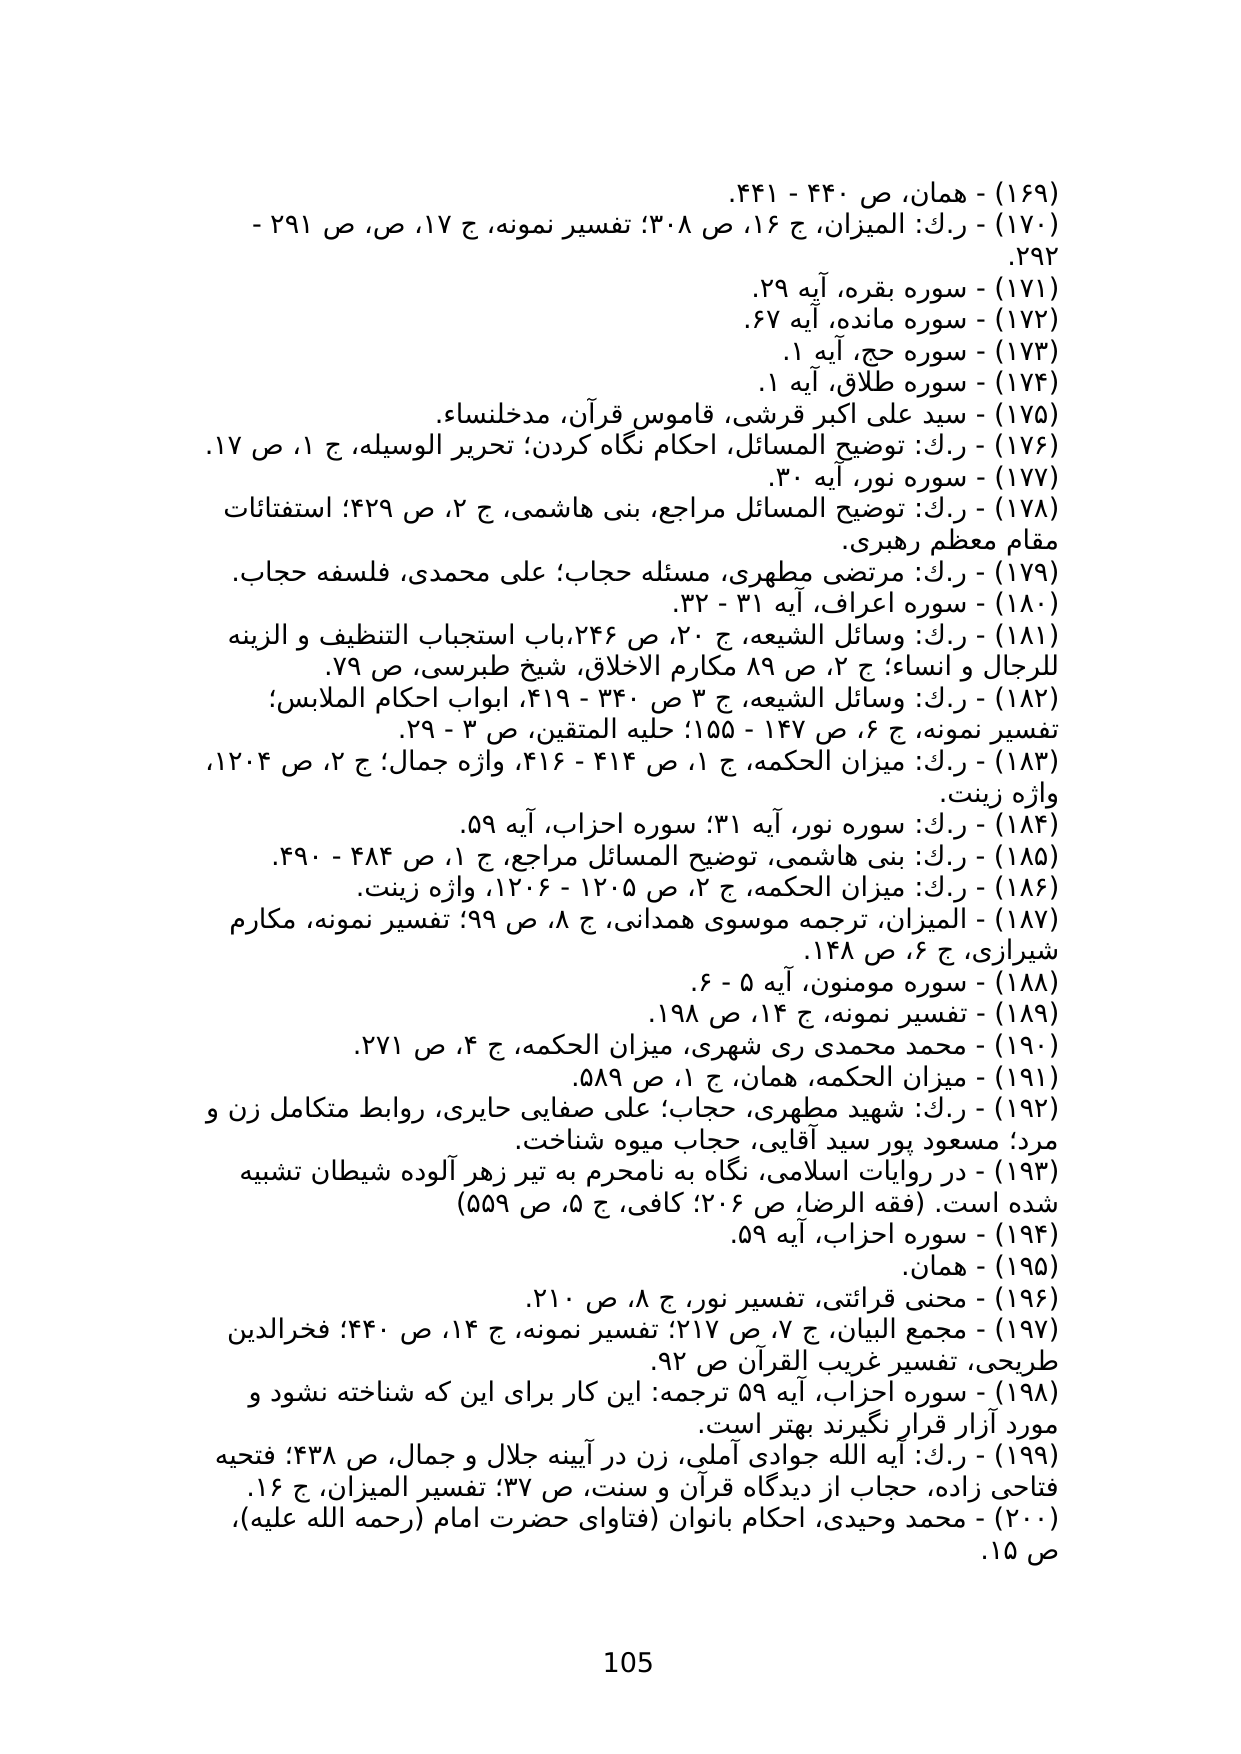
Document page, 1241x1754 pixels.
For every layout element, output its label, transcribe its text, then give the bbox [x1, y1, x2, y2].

text (۱۹۶) - محنى قرائتى، تفسير نور، ج ۸، ص ۲۱۰. [197, 1282, 1059, 1313]
text (۱۷۵) - سيد على اكبر قرشى، قاموس قرآن، مدخلنساء. [197, 398, 1059, 430]
text (۱۸۴) - ر.ك: سوره نور، آيه ۳۱؛ سوره احزاب، آيه ۵۹. [197, 808, 1059, 840]
text (۱۹۳) - در روايات اسلامى، نگاه به نامحرم به تير زهر آلوده شيطان تشبيه شده است. (فقه الرضا، ص ۲۰۶؛ كافى، ج ۵، ص ۵۵۹) [197, 1156, 1059, 1219]
text (۱۷۶) - ر.ك: توضيح المسائل، احكام نگاه كردن؛ تحرير الوسيله، ج ۱، ص ۱۷. [197, 430, 1059, 461]
text (۱۸۱) - ر.ك: وسائل الشيعه، ج ۲۰، ص ۲۴۶،باب استجباب التنظيف و الزينه للرجال و انساء؛ ج ۲، ص ۸۹ مكارم الاخلاق، شيخ طبرسى، ص ۷۹. [197, 619, 1059, 682]
text (۱۷۲) - سوره مانده، آيه ۶۷. [197, 303, 1059, 335]
text (۱۹۰) - محمد محمدى رى شهرى، ميزان الحكمه، ج ۴، ص ۲۷۱. [197, 1029, 1059, 1061]
text (۱۷۷) - سوره نور، آيه ۳۰. [197, 461, 1059, 493]
text (۱۸۷) - الميزان، ترجمه موسوى همدانى، ج ۸، ص ۹۹؛ تفسير نمونه، مكارم شيرازى، ج ۶، ص ۱۴۸. [197, 903, 1059, 966]
text (۱۷۰) - ر.ك: الميزان، ج ۱۶، ص ۳۰۸؛ تفسير نمونه، ج ۱۷، ص، ص ۲۹۱ - ۲۹۲. [197, 209, 1059, 272]
text (۱۸۲) - ر.ك: وسائل الشيعه، ج ۳ ص ۳۴۰ - ۴۱۹، ابواب احكام الملابس؛ تفسير نمونه، ج ۶، ص ۱۴۷ - ۱۵۵؛ حليه المتقين، ص ۳ - ۲۹. [197, 682, 1059, 745]
text (۱۹۹) - ر.ك: آيه الله جوادى آملى، زن در آيينه جلال و جمال، ص ۴۳۸؛ فتحيه فتاحى زاده، حجاب از ديدگاه قرآن و سنت، ص ۳۷؛ تفسير الميزان، ج ۱۶. [197, 1440, 1059, 1503]
text (۱۸۶) - ر.ك: ميزان الحكمه، ج ۲، ص ۱۲۰۵ - ۱۲۰۶، واژه زينت. [197, 872, 1059, 903]
text (۱۸۹) - تفسير نمونه، ج ۱۴، ص ۱۹۸. [197, 998, 1059, 1029]
text (۱۸۳) - ر.ك: ميزان الحكمه، ج ۱، ص ۴۱۴ - ۴۱۶، واژه جمال؛ ج ۲، ص ۱۲۰۴، واژه زينت. [197, 745, 1059, 808]
text (۱۷۳) - سوره حج، آيه ۱. [197, 335, 1059, 367]
text (۱۸۰) - سوره اعراف، آيه ۳۱ - ۳۲. [197, 587, 1059, 619]
text (۲۰۰) - محمد وحيدى، احكام بانوان (فتاواى حضرت امام (رحمه الله عليه)، ص ۱۵. [197, 1503, 1059, 1566]
text (۱۷۹) - ر.ك: مرتضى مطهرى، مسئله حجاب؛ على محمدى، فلسفه حجاب. [197, 556, 1059, 587]
text (۱۹۸) - سوره احزاب، آيه ۵۹ ترجمه: اين كار براى اين كه شناخته نشود و مورد آزار قرار نگيرند بهتر است. [197, 1377, 1059, 1440]
text (۱۹۷) - مجمع البيان، ج ۷، ص ۲۱۷؛ تفسير نمونه، ج ۱۴، ص ۴۴۰؛ فخرالدين طريحى، تفسير غريب القرآن ص ۹۲. [197, 1313, 1059, 1377]
text (۱۸۸) - سوره مومنون، آيه ۵ - ۶. [197, 966, 1059, 998]
text (۱۹۲) - ر.ك: شهيد مطهرى، حجاب؛ على صفايى حايرى، روابط متكامل زن و مرد؛ مسعود پور سيد آقايى، حجاب ميوه شناخت. [197, 1092, 1059, 1156]
text (۱۷۱) - سوره بقره، آيه ۲۹. [197, 272, 1059, 303]
text (۱۹۵) - همان. [197, 1250, 1059, 1282]
text (۱۸۵) - ر.ك: بنى هاشمى، توضيح المسائل مراجع، ج ۱، ص ۴۸۴ - ۴۹۰. [197, 840, 1059, 872]
text (۱۶۹) - همان، ص ۴۴۰ - ۴۴۱. [197, 177, 1059, 209]
text (۱۹۱) - ميزان الحكمه، همان، ج ۱، ص ۵۸۹. [197, 1061, 1059, 1092]
text (۱۷۸) - ر.ك: توضيح المسائل مراجع، بنى هاشمى، ج ۲، ص ۴۲۹؛ استفتائات مقام معظم رهبرى. [197, 493, 1059, 556]
text (۱۹۴) - سوره احزاب، آيه ۵۹. [197, 1219, 1059, 1250]
text (۱۷۴) - سوره طلاق، آيه ۱. [197, 367, 1059, 398]
